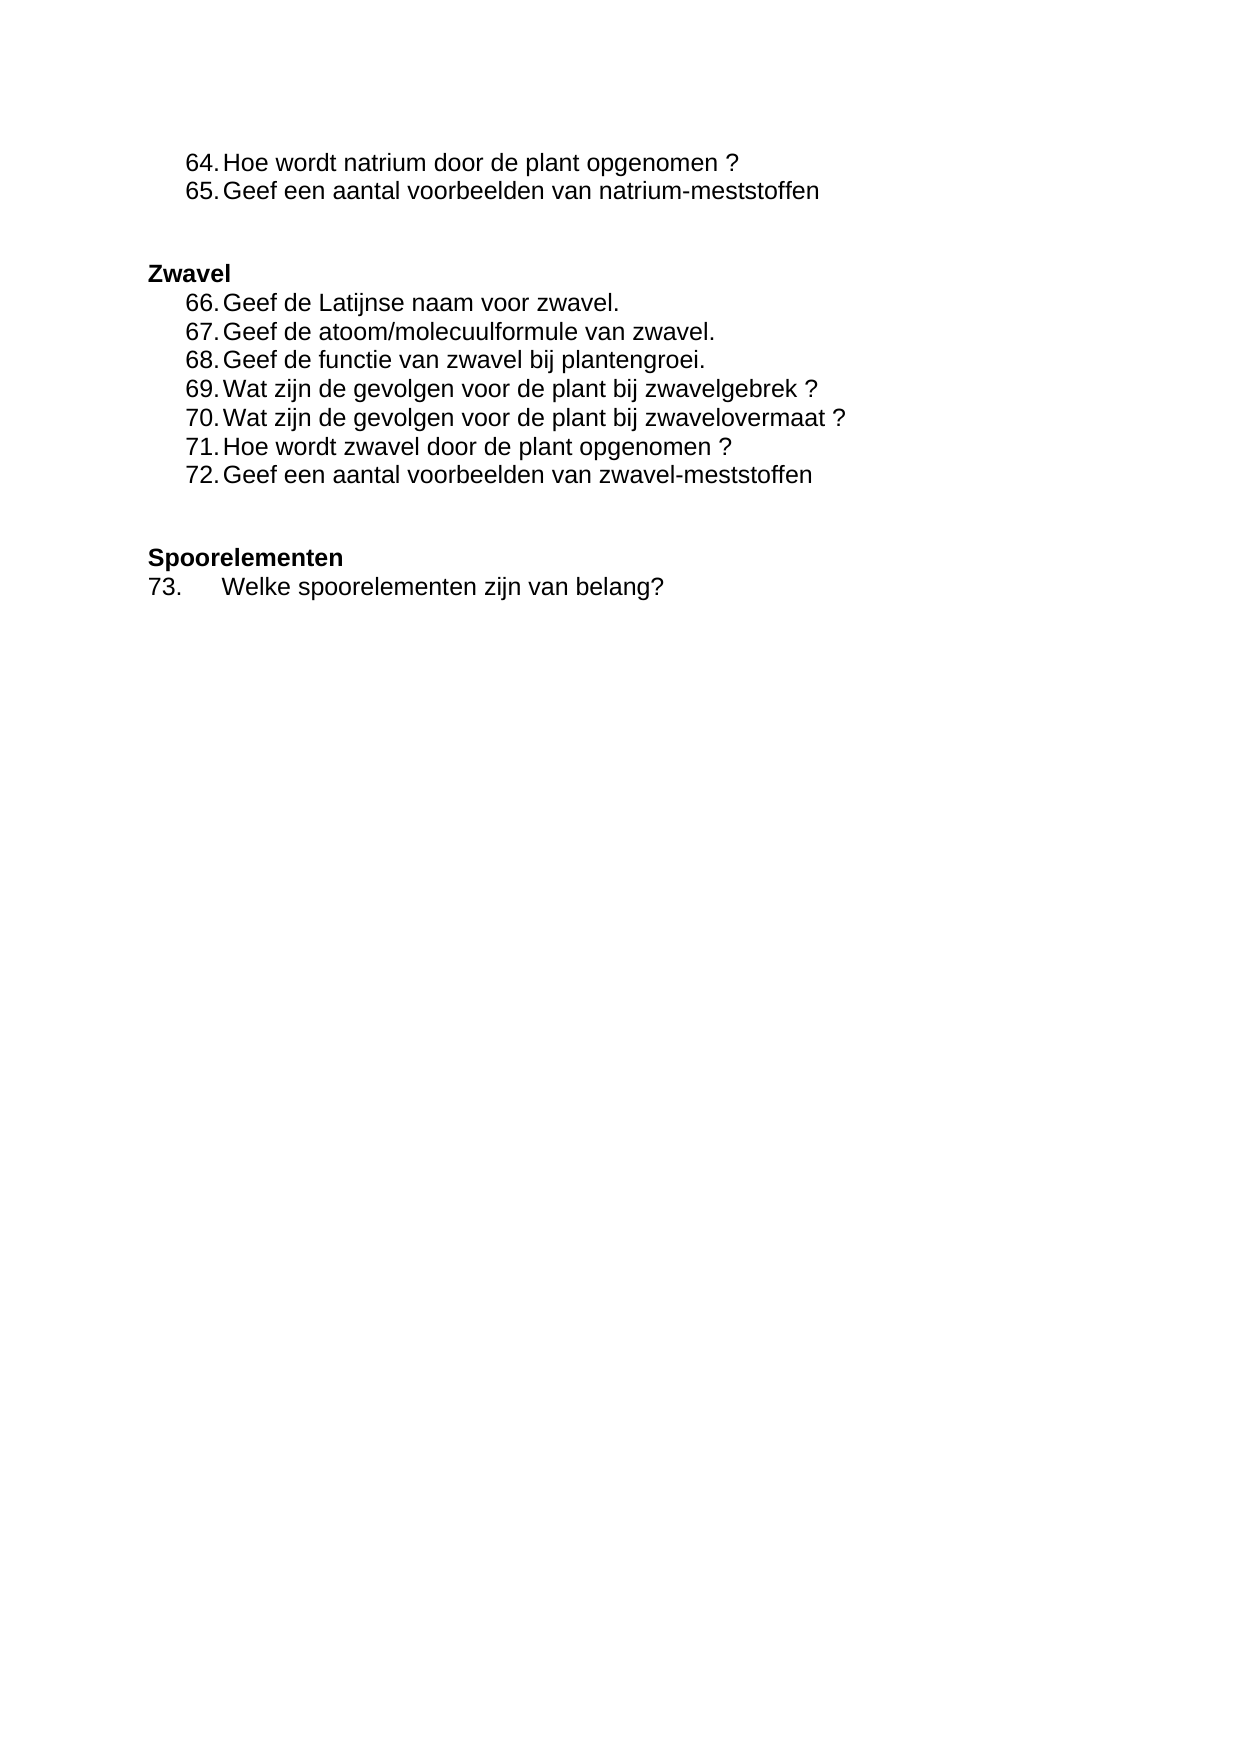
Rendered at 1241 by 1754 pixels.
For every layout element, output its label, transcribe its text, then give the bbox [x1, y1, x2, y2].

list Geef een aantal voorbeelden van natrium-meststoffen [185, 176, 1093, 205]
text Zwavel [148, 259, 1093, 288]
list Geef de functie van zwavel bij plantengroei. [185, 345, 1093, 374]
list Wat zijn de gevolgen voor de plant bij zwavelgebrek ? [185, 374, 1093, 403]
list Geef een aantal voorbeelden van zwavel-meststoffen [185, 460, 1093, 489]
list Hoe wordt zwavel door de plant opgenomen ? [185, 431, 1093, 460]
list Hoe wordt natrium door de plant opgenomen ? [185, 148, 1093, 176]
list Geef de Latijnse naam voor zwavel. [185, 288, 1093, 316]
list Geef de atoom/molecuulformule van zwavel. [185, 316, 1093, 345]
text Spoorelementen [148, 543, 1093, 572]
list Welke spoorelementen zijn van belang? [148, 572, 1093, 600]
list Wat zijn de gevolgen voor de plant bij zwavelovermaat ? [185, 403, 1093, 431]
